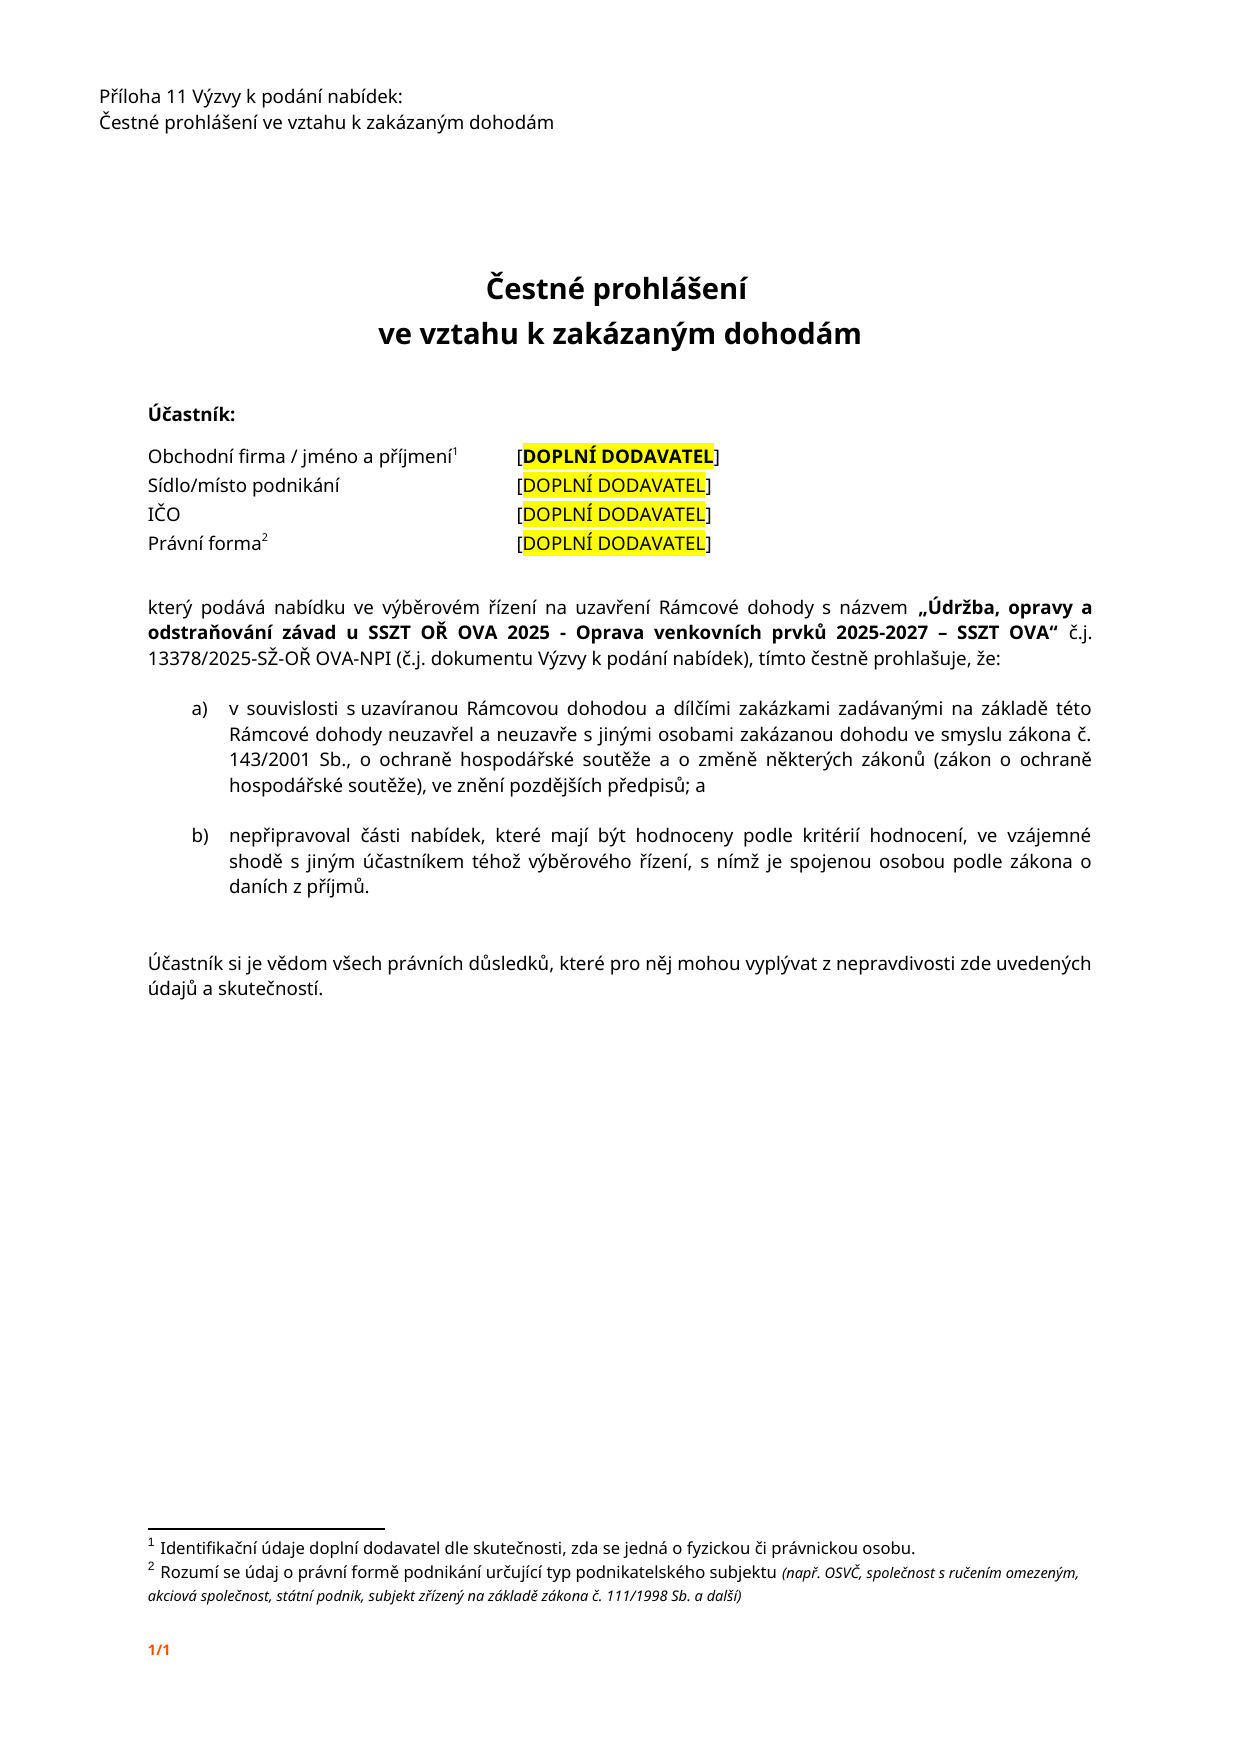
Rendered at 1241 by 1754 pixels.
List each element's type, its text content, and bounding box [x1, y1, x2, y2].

list v souvislosti s uzavíranou Rámcovou dohodou a dílčími zakázkami zadávanými na základě této Rámcové dohody neuzavřel a neuzavře s jinými osobami zakázanou dohodu ve smyslu zákona č. 143/2001 Sb., o ochraně hospodářské soutěže a o změně některých zákonů (zákon o ochraně hospodářské soutěže), ve znění pozdějších předpisů; a [191, 696, 1093, 798]
list nepřipravoval části nabídek, které mají být hodnoceny podle kritérií hodnocení, ve vzájemné shodě s jiným účastníkem téhož výběrového řízení, s nímž je spojenou osobou podle zákona o daních z příjmů. [191, 823, 1093, 899]
text Účastník: [148, 397, 1093, 428]
text který podává nabídku ve výběrovém řízení na uzavření Rámcové dohody s názvem „Údržba, opravy a odstraňování závad u SSZT OŘ OVA 2025 - Oprava venkovních prvků 2025-2027 – SSZT OVA“ č.j. 13378/2025-SŽ-OŘ OVA-NPI (č.j. dokumentu Výzvy k podání nabídek), tímto čestně prohlašuje, že: [148, 594, 1093, 671]
text ve vztahu k zakázaným dohodám [148, 314, 1093, 353]
text Sídlo/místo podnikání [DOPLNÍ DODAVATEL] [148, 469, 1093, 498]
text Obchodní firma / jméno a příjmení [148, 440, 1093, 469]
text IČO [148, 498, 1093, 527]
text Účastník si je vědom všech právních důsledků, které pro něj mohou vyplývat z nepravdivosti zde uvedených údajů a skutečností. [148, 950, 1093, 1001]
title Čestné prohlášení [148, 268, 1093, 308]
text Právní forma [148, 527, 1093, 556]
